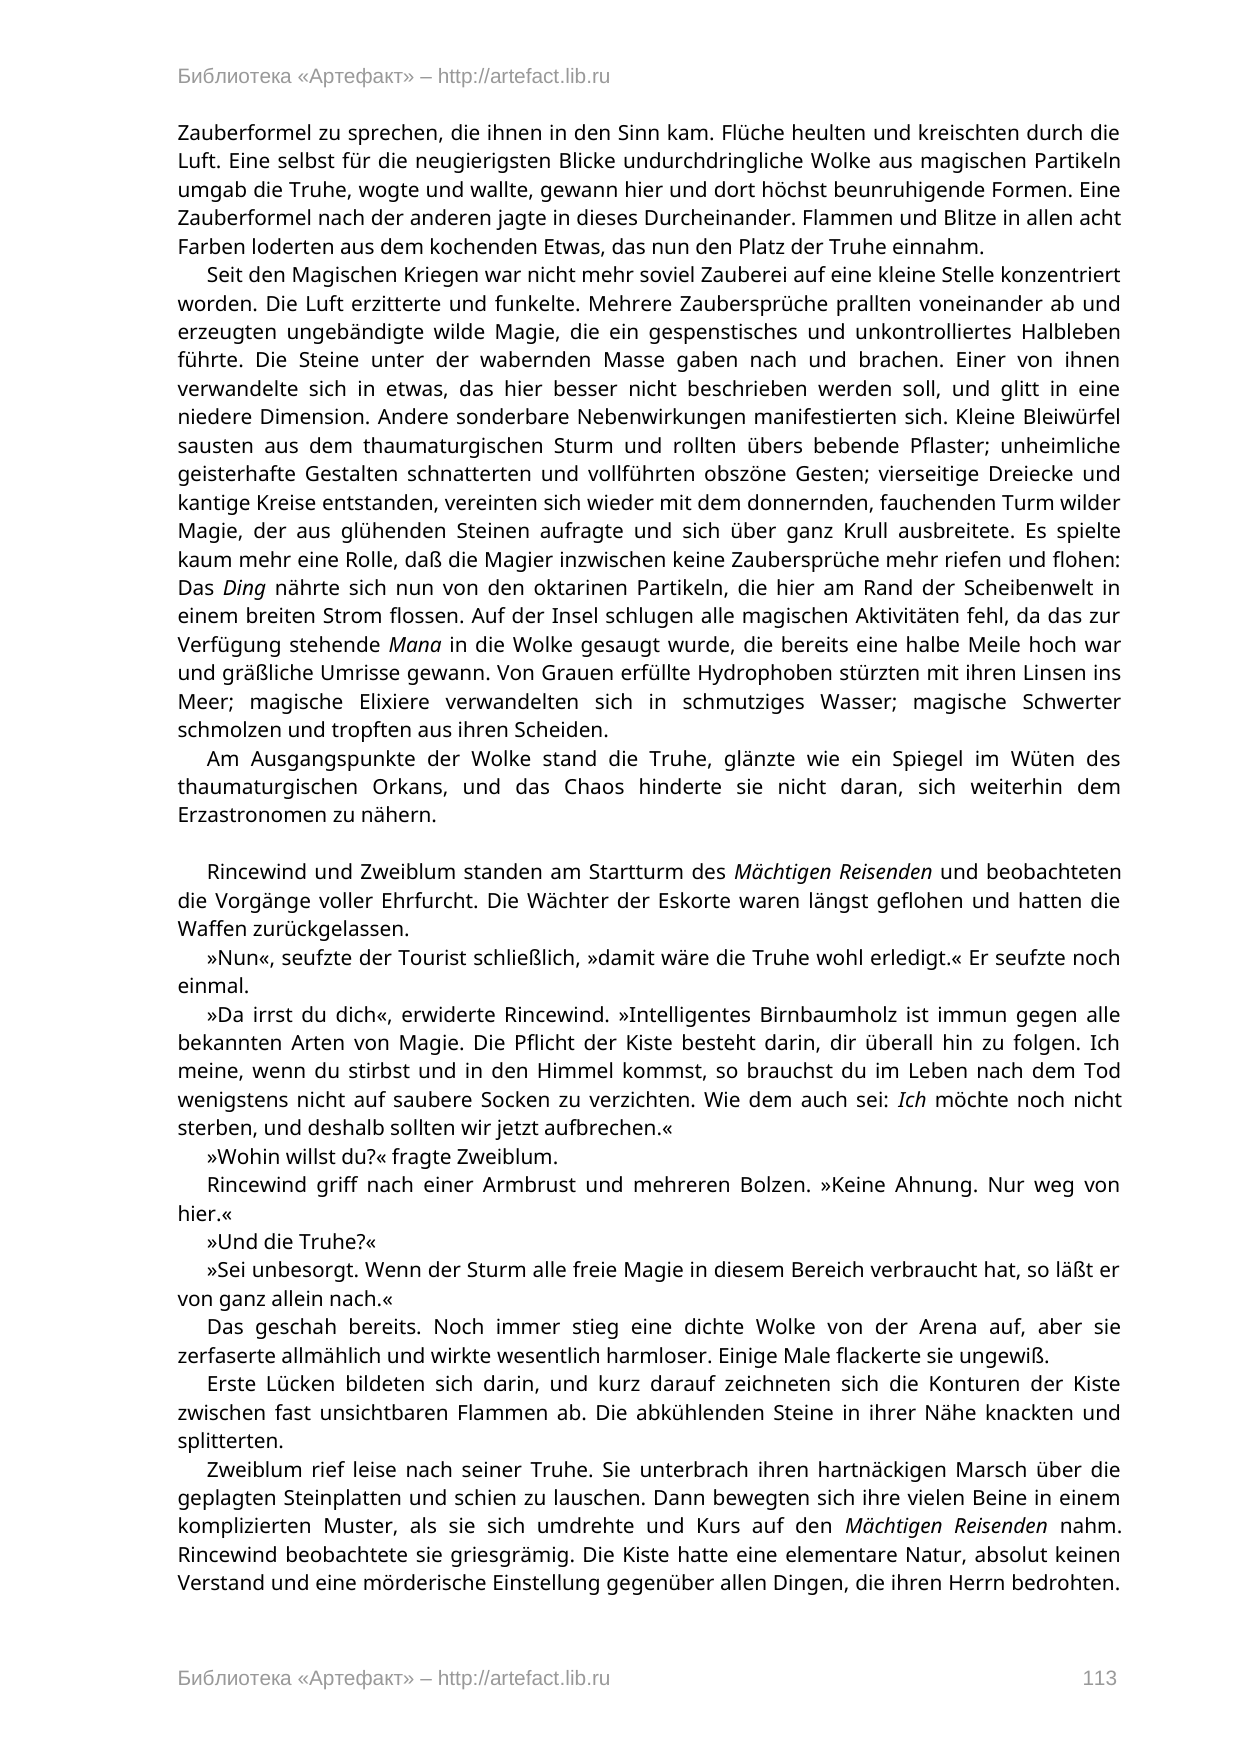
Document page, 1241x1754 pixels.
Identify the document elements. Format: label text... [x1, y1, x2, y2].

text Das geschah bereits. Noch immer stieg eine dichte Wolke von der Arena auf, aber sie zerfaserte allmählich und wirkte wesentlich harmloser. Einige Male flackerte sie ungewiß. [177, 1312, 1122, 1369]
text Erste Lücken bildeten sich darin, und kurz darauf zeichneten sich die Konturen der Kiste zwischen fast unsichtbaren Flammen ab. Die abkühlenden Steine in ihrer Nähe knackten und splitterten. [177, 1369, 1122, 1455]
text »Und die Truhe?« [177, 1227, 1122, 1256]
text »Wohin willst du?« fragte Zweiblum. [177, 1142, 1122, 1170]
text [177, 118, 1122, 260]
text Rincewind griff nach einer Armbrust und mehreren Bolzen. »Keine Ahnung. Nur weg von hier.« [177, 1170, 1122, 1227]
text »Nun«, seufzte der Tourist schließlich, »damit wäre die Truhe wohl erledigt.« Er seufzte noch einmal. [177, 943, 1122, 1000]
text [177, 1455, 1122, 1597]
text »Sei unbesorgt. Wenn der Sturm alle freie Magie in diesem Bereich verbraucht hat, so läßt er von ganz allein nach.« [177, 1256, 1122, 1312]
text »Da irrst du dich«, erwiderte Rincewind. »Intelligentes Birnbaumholz ist immun gegen alle bekannten Arten von Magie. Die Pflicht der Kiste besteht darin, dir überall hin zu folgen. Ich meine, wenn du stirbst und in den Himmel kommst, so brauchst du im Leben nach dem Tod wenigstens nicht auf saubere Socken zu verzichten. Wie dem auch sei: Ich möchte noch nicht sterben, und deshalb sollten wir jetzt aufbrechen.« [177, 1000, 1122, 1142]
text Am Ausgangspunkte der Wolke stand die Truhe, glänzte wie ein Spiegel im Wüten des thaumaturgischen Orkans, und das Chaos hinderte sie nicht daran, sich weiterhin dem Erzastronomen zu nähern. [177, 744, 1122, 829]
text Rincewind und Zweiblum standen am Startturm des Mächtigen Reisenden und beobachteten die Vorgänge voller Ehrfurcht. Die Wächter der Eskorte waren längst geflohen und hatten die Waffen zurückgelassen. [177, 857, 1122, 943]
text Seit den Magischen Kriegen war nicht mehr soviel Zauberei auf eine kleine Stelle konzentriert worden. Die Luft erzitterte und funkelte. Mehrere Zaubersprüche prallten voneinander ab und erzeugten ungebändigte wilde Magie, die ein gespenstisches und unkontrolliertes Halbleben führte. Die Steine unter der wabernden Masse gaben nach und brachen. Einer von ihnen verwandelte sich in etwas, das hier besser nicht beschrieben werden soll, und glitt in eine niedere Dimension. Andere sonderbare Nebenwirkungen manifestierten sich. Kleine Bleiwürfel sausten aus dem thaumaturgischen Sturm und rollten übers bebende Pflaster; unheimliche geisterhafte Gestalten schnatterten und vollführten obszöne Gesten; vierseitige Dreiecke und kantige Kreise entstanden, vereinten sich wieder mit dem donnernden, fauchenden Turm wilder Magie, der aus glühenden Steinen aufragte und sich über ganz Krull ausbreitete. Es spielte kaum mehr eine Rolle, daß die Magier inzwischen keine Zaubersprüche mehr riefen und flohen: Das Ding nährte sich nun von den oktarinen Partikeln, die hier am Rand der Scheibenwelt in einem breiten Strom flossen. Auf der Insel schlugen alle magischen Aktivitäten fehl, da das zur Verfügung stehende Mana in die Wolke gesaugt wurde, die bereits eine halbe Meile hoch war und gräßliche Umrisse gewann. Von Grauen erfüllte Hydrophoben stürzten mit ihren Linsen ins Meer; magische Elixiere verwandelten sich in schmutziges Wasser; magische Schwerter schmolzen und tropften aus ihren Scheiden. [177, 260, 1122, 744]
